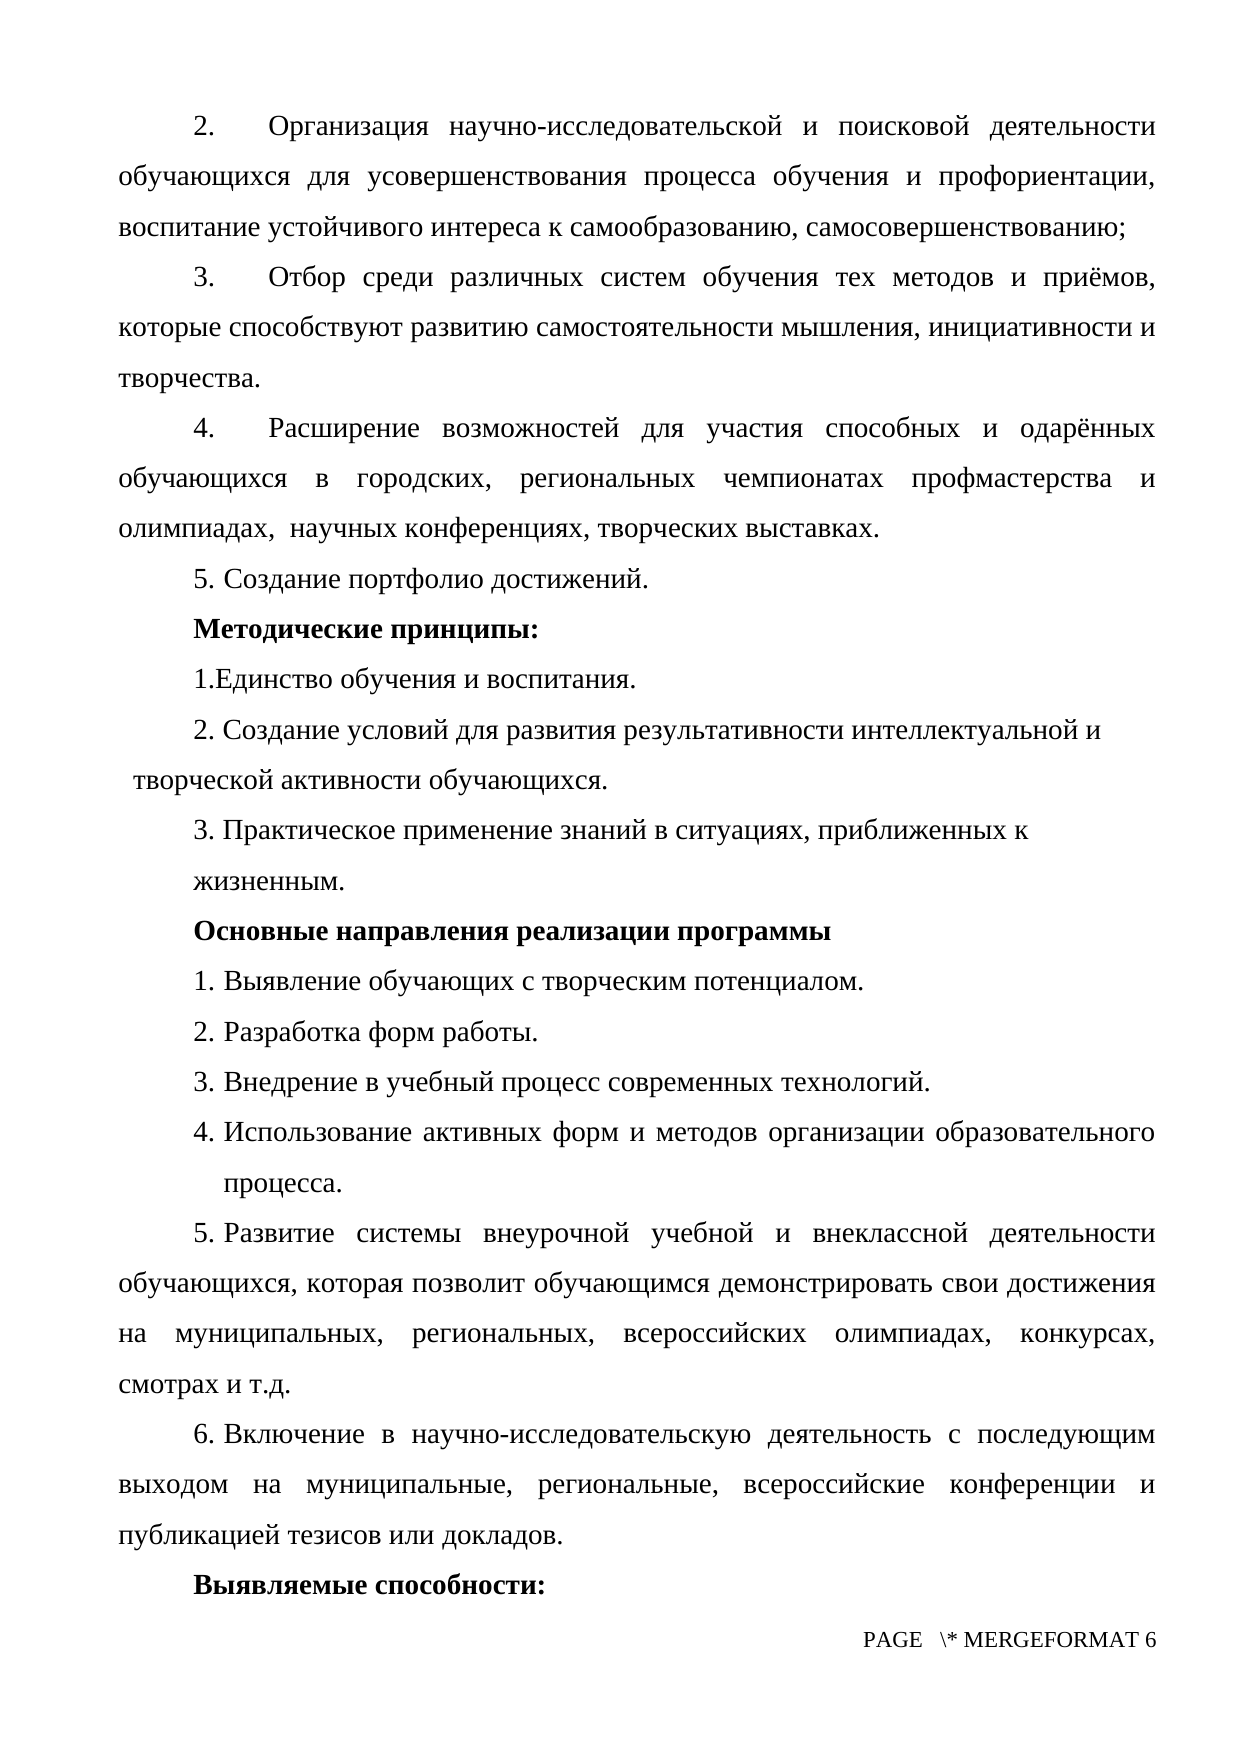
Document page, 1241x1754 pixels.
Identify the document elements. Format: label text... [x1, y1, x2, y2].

list Методические принципы: [193, 611, 1156, 645]
list 3. Практическое применение знаний в ситуациях, приближенных к жизненным. [133, 812, 1156, 896]
list 1.Единство обучения и воспитания. [193, 662, 1156, 695]
list 2. Создание условий для развития результативности интеллектуальной и творческой активности обучающихся. [133, 712, 1156, 796]
subtitle Основные направления реализации программы [118, 913, 1156, 947]
subtitle Выявляемые способности: [118, 1567, 1156, 1601]
list Расширение возможностей для участия способных и одарённых обучающихся в городских, региональных чемпионатах профмастерства и олимпиадах, научных конференциях, творческих выставках. [118, 410, 1156, 544]
list Разработка форм работы. [118, 1014, 1156, 1047]
list Включение в научно-исследовательскую деятельность с последующим выходом на муниципальные, региональные, всероссийские конференции и публикацией тезисов или докладов. [118, 1416, 1156, 1550]
list Использование активных форм и методов организации образовательного процесса. [118, 1114, 1156, 1198]
list Внедрение в учебный процесс современных технологий. [118, 1064, 1156, 1098]
list Выявление обучающих с творческим потенциалом. [118, 963, 1156, 997]
list Развитие системы внеурочной учебной и внеклассной деятельности обучающихся, которая позволит обучающимся демонстрировать свои достижения на муниципальных, региональных, всероссийских олимпиадах, конкурсах, смотрах и т.д. [118, 1215, 1156, 1399]
list Создание портфолио достижений. [118, 561, 1156, 594]
list Отбор среди различных систем обучения тех методов и приёмов, которые способствуют развитию самостоятельности мышления, инициативности и творчества. [118, 259, 1156, 393]
list Организация научно-исследовательской и поисковой деятельности обучающихся для усовершенствования процесса обучения и профориентации, воспитание устойчивого интереса к самообразованию, самосовершенствованию; [118, 108, 1156, 242]
